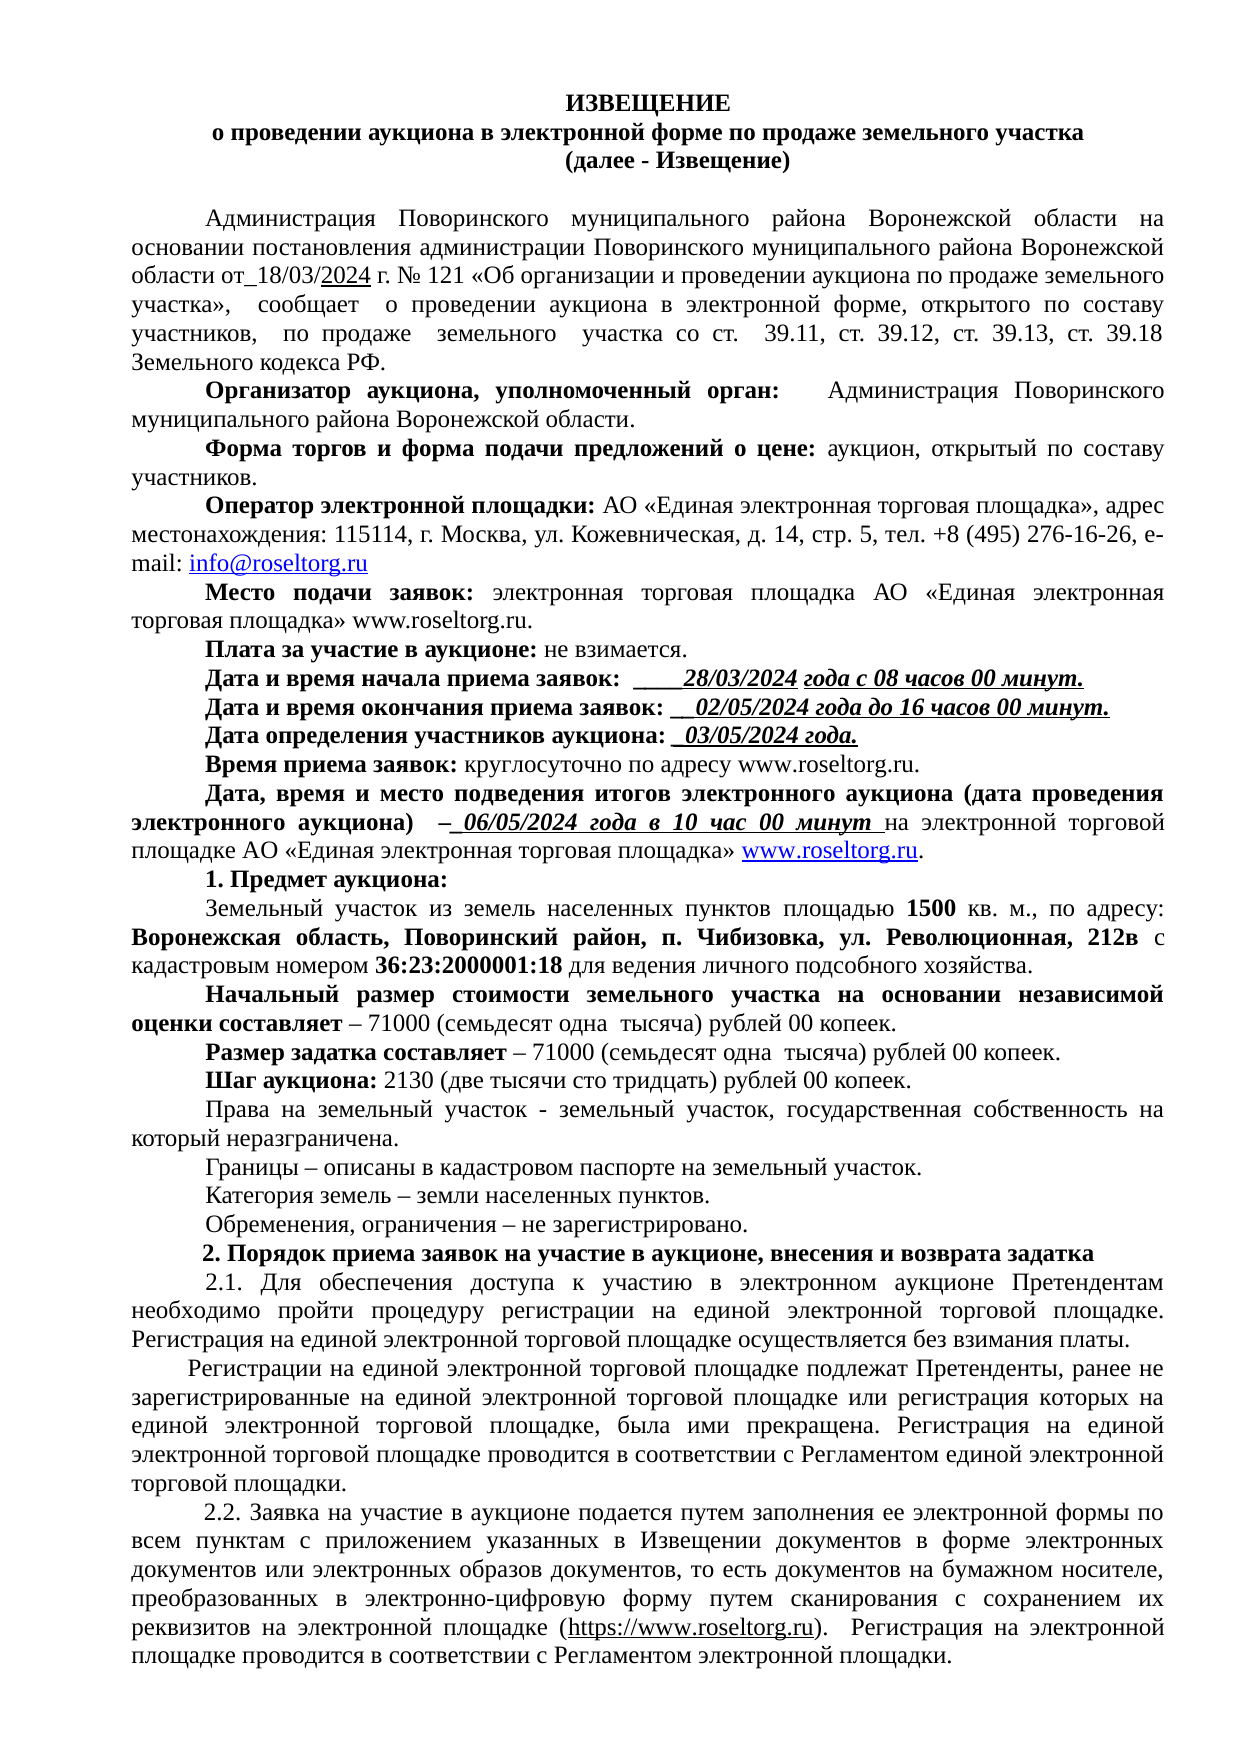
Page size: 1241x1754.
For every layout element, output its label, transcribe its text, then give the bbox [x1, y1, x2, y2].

text 1. Предмет аукциона: [131, 864, 1165, 893]
text Регистрации на единой электронной торговой площадке подлежат Претенденты, ранее не зарегистрированные на единой электронной торговой площадке или регистрация которых на единой электронной торговой площадке, была ими прекращена. Регистрация на единой электронной торговой площадке проводится в соответствии с Регламентом единой электронной торговой площадки. [131, 1353, 1165, 1497]
text (далее - Извещение) [131, 145, 1165, 174]
text Начальный размер стоимости земельного участка на основании независимой оценки составляет – 71000 (семьдесят одна тысяча) рублей 00 копеек. [131, 979, 1165, 1037]
text Земельный участок из земель населенных пунктов площадью 1500 кв. м., по адресу: Воронежская область, Поворинский район, п. Чибизовка, ул. Революционная, 212в с кадастровым номером 36:23:2000001:18 для ведения личного подсобного хозяйства. [131, 893, 1165, 979]
text Организатор аукциона, уполномоченный орган: Администрация Поворинского муниципального района Воронежской области. [131, 375, 1165, 433]
text 2.1. Для обеспечения доступа к участию в электронном аукционе Претендентам необходимо пройти процедуру регистрации на единой электронной торговой площадке. Регистрация на единой электронной торговой площадке осуществляется без взимания платы. [131, 1267, 1165, 1353]
text Дата и время окончания приема заявок: __02/05/2024 года до 16 часов 00 минут. [131, 692, 1165, 720]
text Категория земель – земли населенных пунктов. [131, 1180, 1165, 1209]
text Оператор электронной площадки: АО «Единая электронная торговая площадка», адрес местонахождения: 115114, г. Москва, ул. Кожевническая, д. 14, стр. 5, тел. +8 (495) 276-16-26, e-mail: info@roseltorg.ru [131, 490, 1165, 577]
text Шаг аукциона: 2130 (две тысячи сто тридцать) рублей 00 копеек. [205, 1065, 1165, 1094]
text Администрация Поворинского муниципального района Воронежской области на основании постановления администрации Поворинского муниципального района Воронежской области от_18/03/2024 г. № 121 «Об организации и проведении аукциона по продаже земельного участка», сообщает о проведении аукциона в электронной форме, открытого по составу участников, по продаже земельного участка со ст. 39.11, ст. 39.12, ст. 39.13, ст. 39.18 Земельного кодекса РФ. [131, 203, 1165, 375]
text Дата определения участников аукциона: _03/05/2024 года. [131, 720, 1165, 749]
text Размер задатка составляет – 71000 (семьдесят одна тысяча) рублей 00 копеек. [205, 1037, 1165, 1065]
text Границы – описаны в кадастровом паспорте на земельный участок. [131, 1152, 1165, 1180]
text 2. Порядок приема заявок на участие в аукционе, внесения и возврата задатка [131, 1238, 1165, 1267]
text Форма торгов и форма подачи предложений о цене: аукцион, открытый по составу участников. [131, 433, 1165, 490]
text Дата и время начала приема заявок: ____28/03/2024 года с 08 часов 00 минут. [131, 663, 1165, 692]
subtitle ИЗВЕЩЕНИЕ [131, 88, 1165, 117]
text Время приема заявок: круглосуточно по адресу www.roseltorg.ru. [131, 749, 1165, 778]
text о проведении аукциона в электронной форме по продаже земельного участка [131, 117, 1165, 145]
text Дата, время и место подведения итогов электронного аукциона (дата проведения электронного аукциона) –_06/05/2024 года в 10 час 00 минут на электронной торговой площадке АО «Единая электронная торговая площадка» www.roseltorg.ru. [131, 778, 1165, 864]
text Права на земельный участок - земельный участок, государственная собственность на который неразграничена. [131, 1094, 1165, 1152]
text Место подачи заявок: электронная торговая площадка АО «Единая электронная торговая площадка» www.roseltorg.ru. [131, 577, 1165, 634]
text Обременения, ограничения – не зарегистрировано. [131, 1209, 1165, 1238]
text 2.2. Заявка на участие в аукционе подается путем заполнения ее электронной формы по всем пунктам с приложением указанных в Извещении документов в форме электронных документов или электронных образов документов, то есть документов на бумажном носителе, преобразованных в электронно-цифровую форму путем сканирования с сохранением их реквизитов на электронной площадке (https://www.roseltorg.ru). Регистрация на электронной площадке проводится в соответствии с Регламентом электронной площадки. [131, 1497, 1165, 1669]
text Плата за участие в аукционе: не взимается. [131, 634, 1165, 663]
